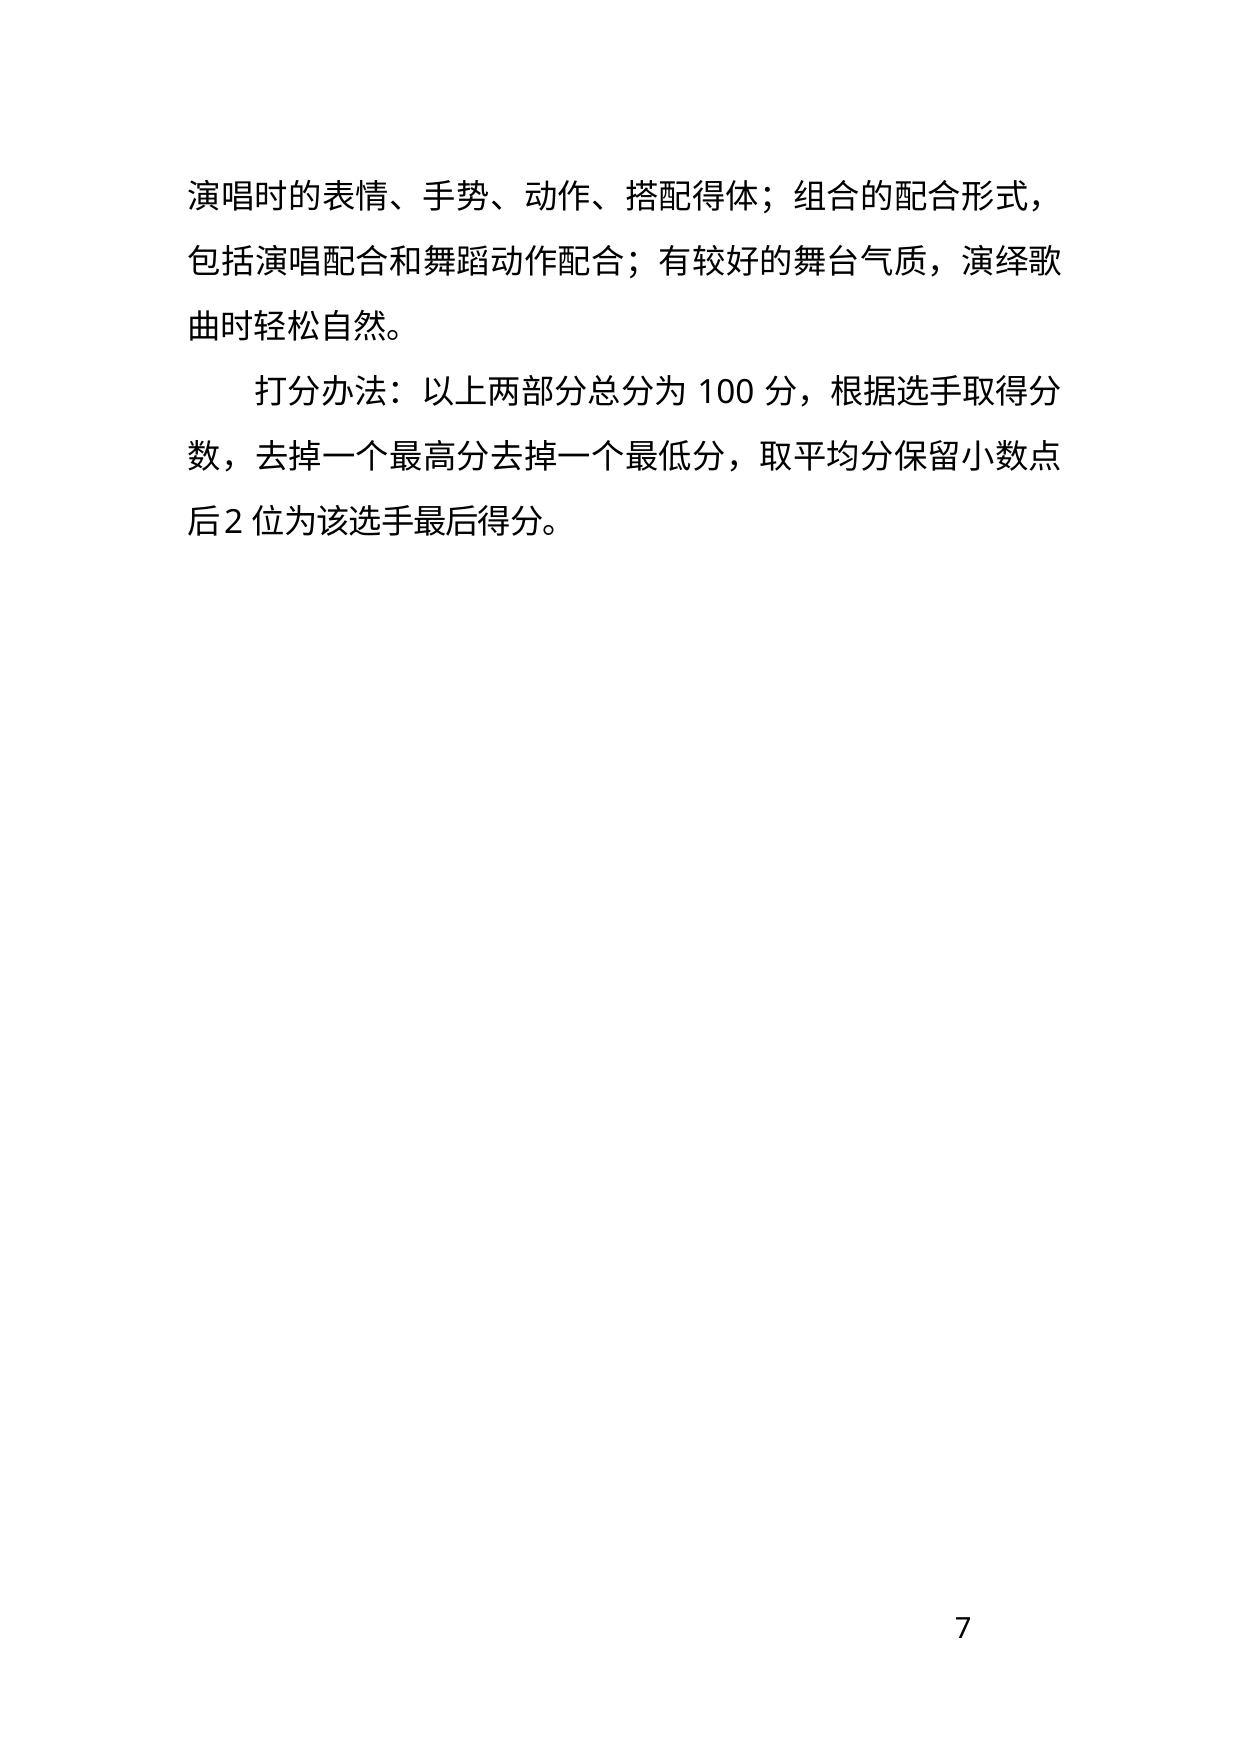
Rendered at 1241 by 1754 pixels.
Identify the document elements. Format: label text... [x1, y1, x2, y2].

text 打分办法：以上两部分总分为 100 分，根据选手取得分数，去掉一个最高分去掉一个最低分，取平均分保留小数点后 2 位为该选手最后得分。 [187, 357, 1063, 552]
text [187, 162, 1063, 357]
